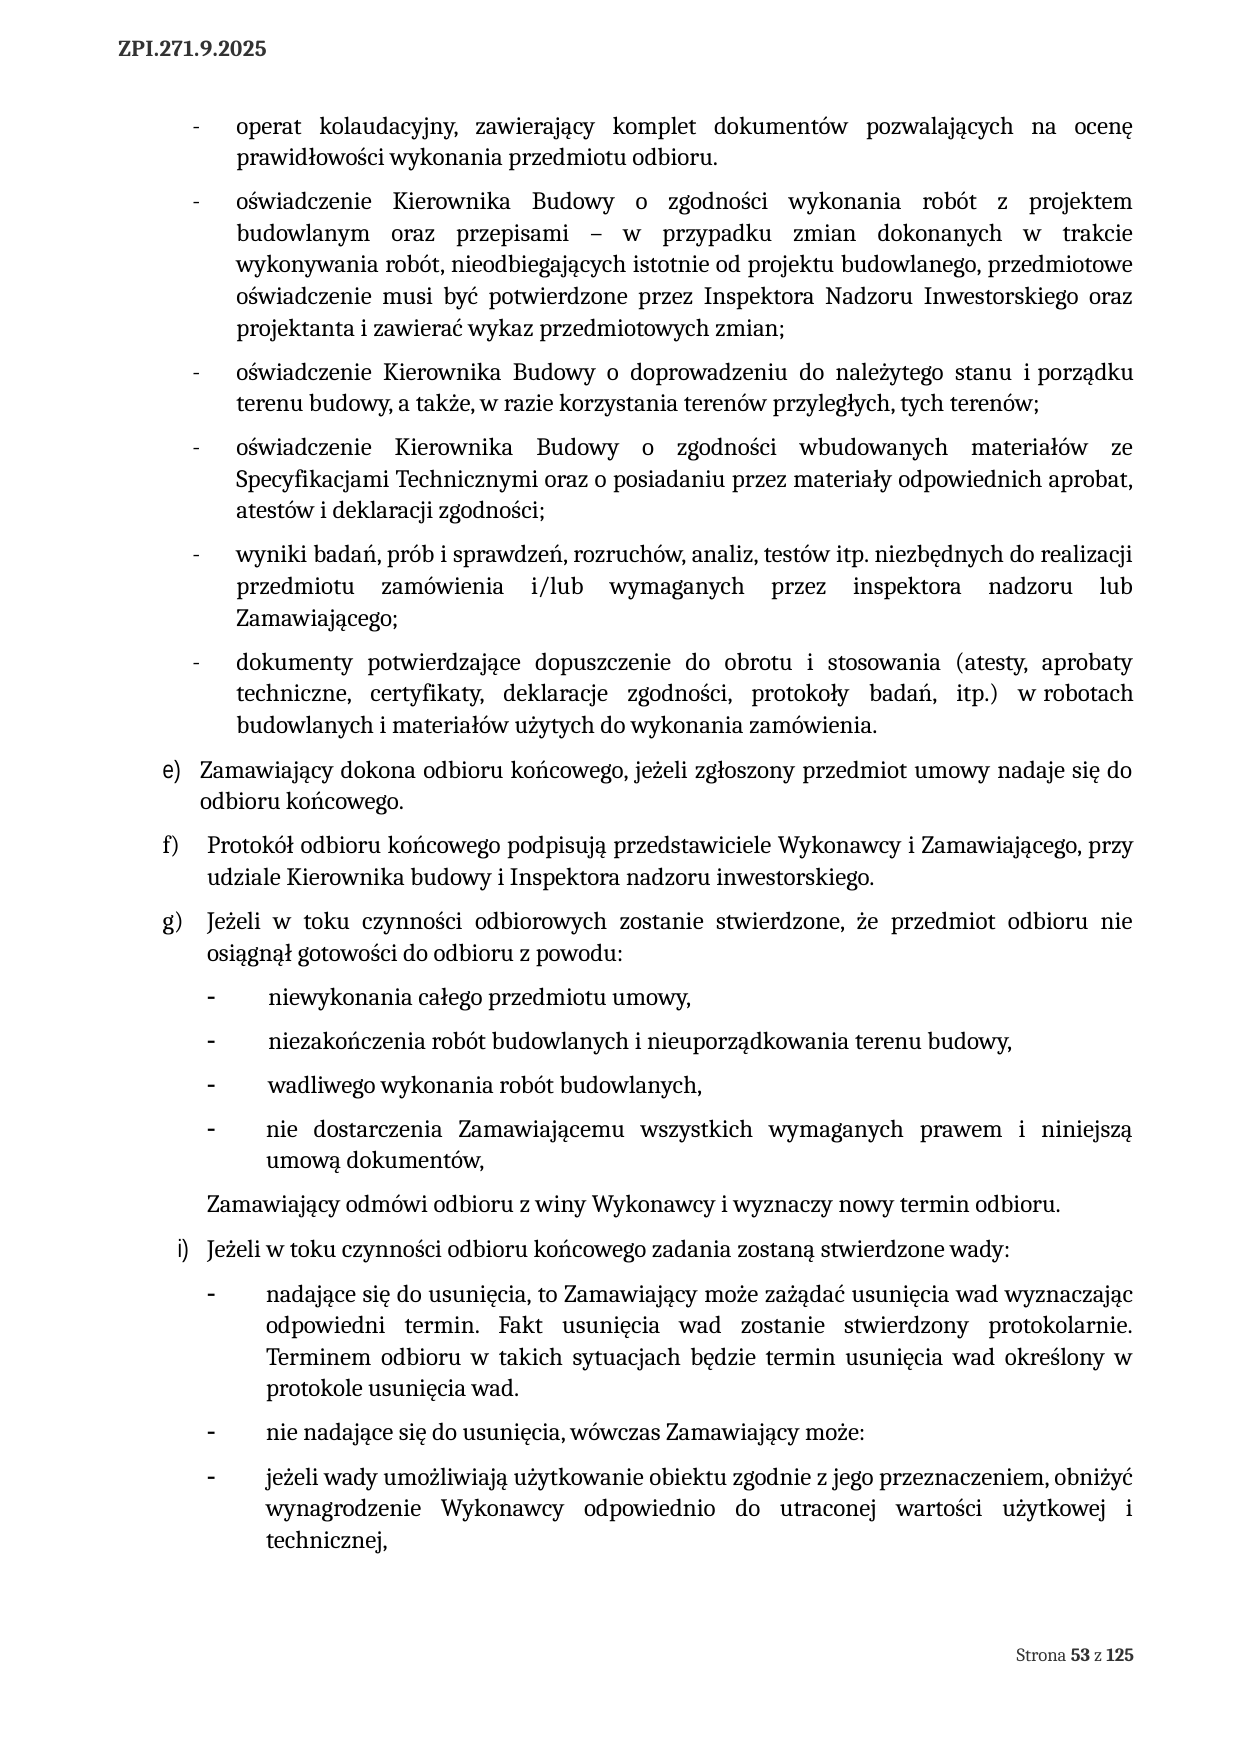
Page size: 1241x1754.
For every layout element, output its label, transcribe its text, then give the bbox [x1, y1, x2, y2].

text - operat kolaudacyjny, zawierający komplet dokumentów pozwalających na ocenę prawidłowości wykonania przedmiotu odbioru. [192, 112, 1134, 172]
list Zamawiający dokona odbioru końcowego, jeżeli zgłoszony przedmiot umowy nadaje się do odbioru końcowego. [162, 755, 1134, 816]
text - oświadczenie Kierownika Budowy o zgodności wbudowanych materiałów ze Specyfikacjami Technicznymi oraz o posiadaniu przez materiały odpowiednich aprobat, atestów i deklaracji zgodności; [192, 433, 1134, 525]
text - dokumenty potwierdzające dopuszczenie do obrotu i stosowania (atesty, aprobaty techniczne, certyfikaty, deklaracje zgodności, protokoły badań, itp.) w robotach budowlanych i materiałów użytych do wykonania zamówienia. [192, 648, 1134, 739]
list niezakończenia robót budowlanych i nieuporządkowania terenu budowy, [118, 1027, 1134, 1055]
list jeżeli wady umożliwiają użytkowanie obiektu zgodnie z jego przeznaczeniem, obniżyć wynagrodzenie Wykonawcy odpowiednio do utraconej wartości użytkowej i technicznej, [207, 1462, 1134, 1554]
list nie dostarczenia Zamawiającemu wszystkich wymaganych prawem i niniejszą umową dokumentów, [207, 1115, 1134, 1175]
text - oświadczenie Kierownika Budowy o zgodności wykonania robót z projektem budowlanym oraz przepisami – w przypadku zmian dokonanych w trakcie wykonywania robót, nieodbiegających istotnie od projektu budowlanego, przedmiotowe oświadczenie musi być potwierdzone przez Inspektora Nadzoru Inwestorskiego oraz projektanta i zawierać wykaz przedmiotowych zmian; [192, 187, 1134, 342]
list Jeżeli w toku czynności odbioru końcowego zadania zostaną stwierdzone wady: [177, 1234, 1134, 1264]
list Zamawiający odmówi odbioru z winy Wykonawcy i wyznaczy nowy termin odbioru. [207, 1190, 1134, 1219]
list wadliwego wykonania robót budowlanych, [118, 1071, 1134, 1099]
list nie nadające się do usunięcia, wówczas Zamawiający może: [207, 1418, 1134, 1447]
list niewykonania całego przedmiotu umowy, [118, 983, 1134, 1011]
list Protokół odbioru końcowego podpisują przedstawiciele Wykonawcy i Zamawiającego, przy udziale Kierownika budowy i Inspektora nadzoru inwestorskiego. [162, 831, 1134, 892]
list nadające się do usunięcia, to Zamawiający może zażądać usunięcia wad wyznaczając odpowiedni termin. Fakt usunięcia wad zostanie stwierdzony protokolarnie. Terminem odbioru w takich sytuacjach będzie termin usunięcia wad określony w protokole usunięcia wad. [207, 1279, 1134, 1403]
list Jeżeli w toku czynności odbiorowych zostanie stwierdzone, że przedmiot odbioru nie osiągnął gotowości do odbioru z powodu: [162, 907, 1134, 967]
text - oświadczenie Kierownika Budowy o doprowadzeniu do należytego stanu i porządku terenu budowy, a także, w razie korzystania terenów przyległych, tych terenów; [192, 358, 1134, 418]
text - wyniki badań, prób i sprawdzeń, rozruchów, analiz, testów itp. niezbędnych do realizacji przedmiotu zamówienia i/lub wymaganych przez inspektora nadzoru lub Zamawiającego; [192, 540, 1134, 632]
